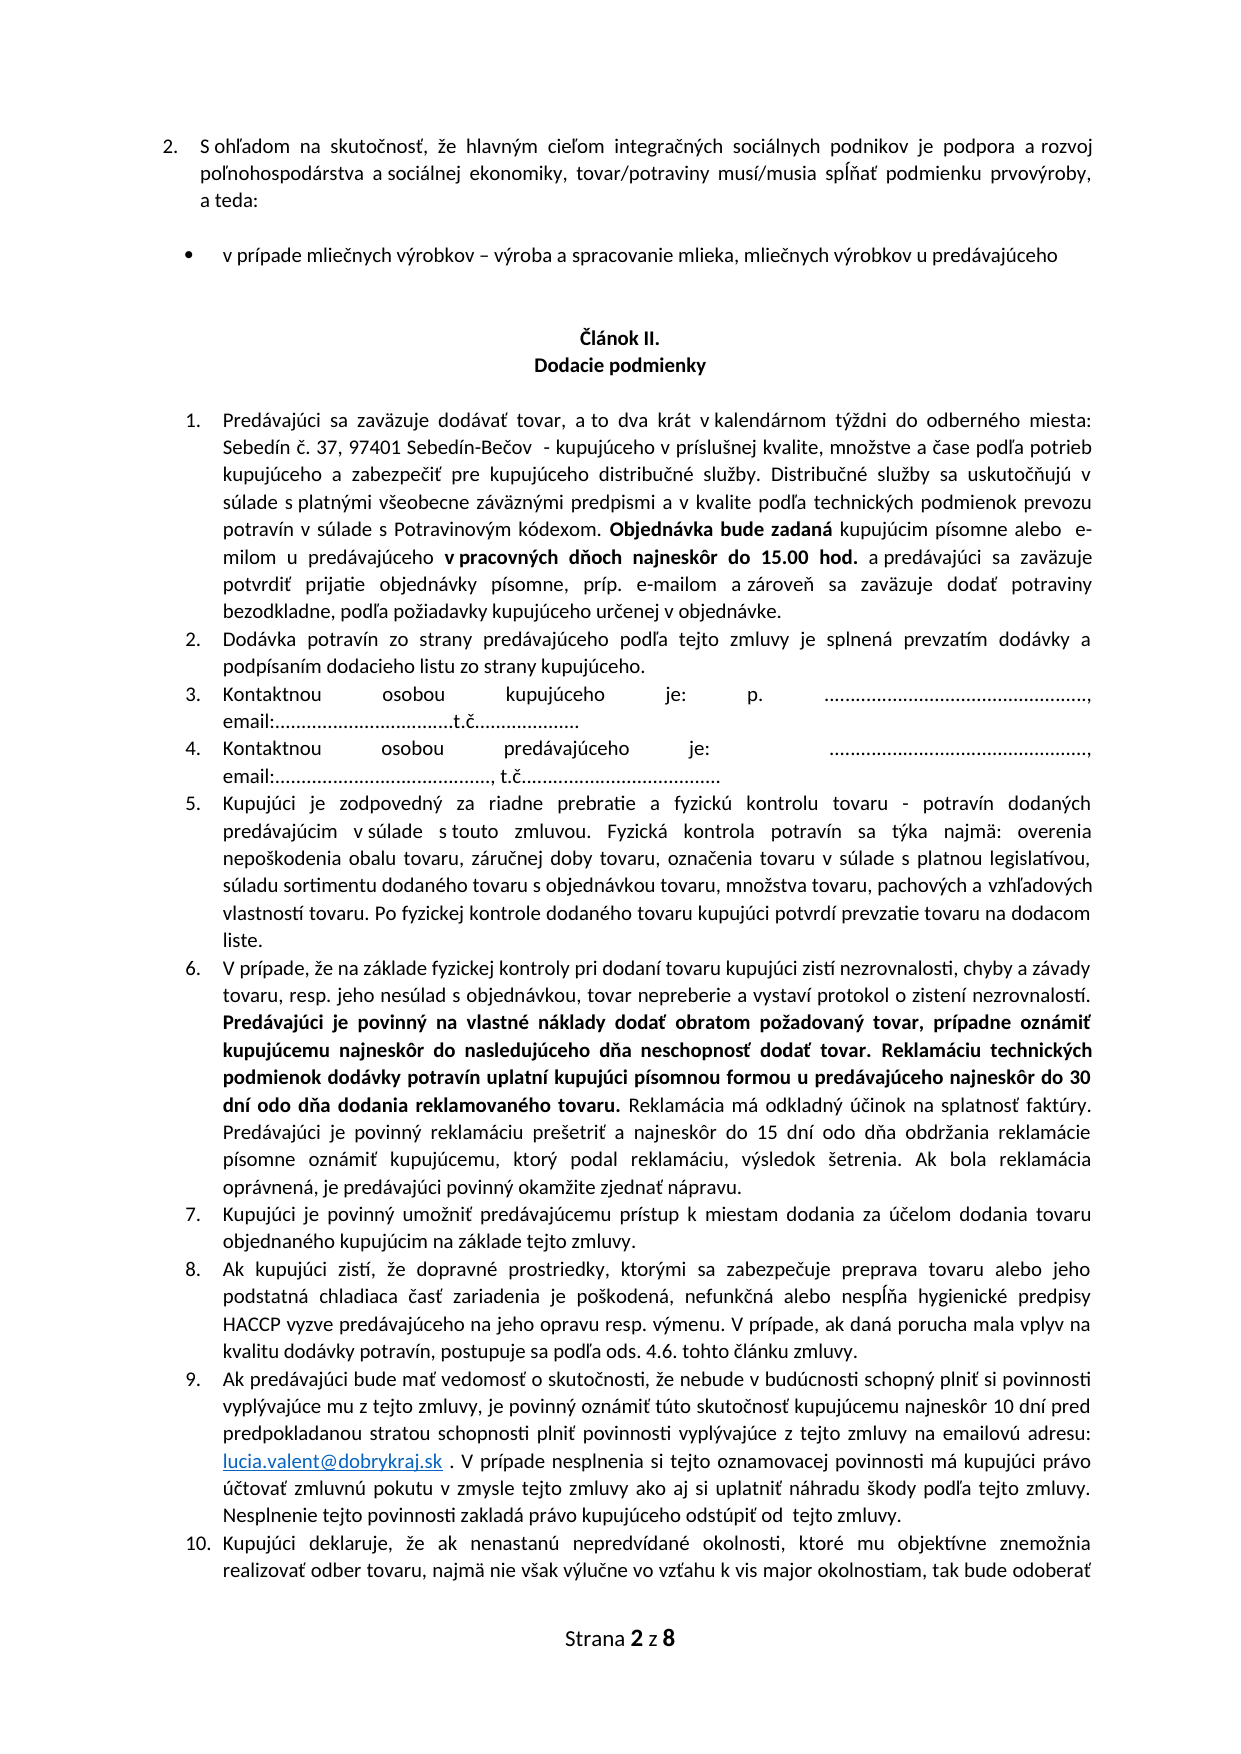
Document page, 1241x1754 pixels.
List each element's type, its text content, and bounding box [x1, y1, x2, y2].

list v prípade mliečnych výrobkov – výroba a spracovanie mlieka, mliečnych výrobkov u predávajúceho [185, 242, 1093, 268]
list Článok II. [148, 325, 1093, 350]
list Dodacie podmienky [148, 352, 1093, 377]
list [185, 1530, 1093, 1583]
list Kupujúci je povinný umožniť predávajúcemu prístup k miestam dodania za účelom dodania tovaru objednaného kupujúcim na základe tejto zmluvy. [185, 1201, 1093, 1254]
list Predávajúci sa zaväzuje dodávať tovar, a to dva krát v kalendárnom týždni do odberného miesta: Sebedín č. 37, 97401 Sebedín-Bečov - kupujúceho v príslušnej kvalite, množstve a čase podľa potrieb kupujúceho a zabezpečiť pre kupujúceho distribučné služby. Distribučné služby sa uskutočňujú v súlade s platnými všeobecne záväznými predpismi a v kvalite podľa technických podmienok prevozu potravín v súlade s Potravinovým kódexom. Objednávka bude zadaná kupujúcim písomne alebo e-milom u predávajúceho v pracovných dňoch najneskôr do 15.00 hod. a predávajúci sa zaväzuje potvrdiť prijatie objednávky písomne, príp. e-mailom a zároveň sa zaväzuje dodať potraviny bezodkladne, podľa požiadavky kupujúceho určenej v objednávke. [185, 407, 1093, 624]
list Kontaktnou osobou predávajúceho je: ................................................., email:........................................., t.č...................................... [185, 736, 1093, 788]
list Dodávka potravín zo strany predávajúceho podľa tejto zmluvy je splnená prevzatím dodávky a podpísaním dodacieho listu zo strany kupujúceho. [185, 626, 1093, 679]
list V prípade, že na základe fyzickej kontroly pri dodaní tovaru kupujúci zistí nezrovnalosti, chyby a závady tovaru, resp. jeho nesúlad s objednávkou, tovar nepreberie a vystaví protokol o zistení nezrovnalostí. Predávajúci je povinný na vlastné náklady dodať obratom požadovaný tovar, prípadne oznámiť kupujúcemu najneskôr do nasledujúceho dňa neschopnosť dodať tovar. Reklamáciu technických podmienok dodávky potravín uplatní kupujúci písomnou formou u predávajúceho najneskôr do 30 dní odo dňa dodania reklamovaného tovaru. Reklamácia má odkladný účinok na splatnosť faktúry. Predávajúci je povinný reklamáciu prešetriť a najneskôr do 15 dní odo dňa obdržania reklamácie písomne oznámiť kupujúcemu, ktorý podal reklamáciu, výsledok šetrenia. Ak bola reklamácia oprávnená, je predávajúci povinný okamžite zjednať nápravu. [185, 955, 1093, 1199]
list Kupujúci je zodpovedný za riadne prebratie a fyzickú kontrolu tovaru - potravín dodaných predávajúcim v súlade s touto zmluvou. Fyzická kontrola potravín sa týka najmä: overenia nepoškodenia obalu tovaru, záručnej doby tovaru, označenia tovaru v súlade s platnou legislatívou, súladu sortimentu dodaného tovaru s objednávkou tovaru, množstva tovaru, pachových a vzhľadových vlastností tovaru. Po fyzickej kontrole dodaného tovaru kupujúci potvrdí prevzatie tovaru na dodacom liste. [185, 790, 1093, 953]
list Ak predávajúci bude mať vedomosť o skutočnosti, že nebude v budúcnosti schopný plniť si povinnosti vyplývajúce mu z tejto zmluvy, je povinný oznámiť túto skutočnosť kupujúcemu najneskôr 10 dní pred predpokladanou stratou schopnosti plniť povinnosti vyplývajúce z tejto zmluvy na emailovú adresu: lucia.valent@dobrykraj.sk . V prípade nesplnenia si tejto oznamovacej povinnosti má kupujúci právo účtovať zmluvnú pokutu v zmysle tejto zmluvy ako aj si uplatniť náhradu škody podľa tejto zmluvy. Nesplnenie tejto povinnosti zakladá právo kupujúceho odstúpiť od tejto zmluvy. [185, 1366, 1093, 1528]
list Kontaktnou osobou kupujúceho je: p. .................................................., email:..................................t.č.................... [185, 681, 1093, 734]
list Ak kupujúci zistí, že dopravné prostriedky, ktorými sa zabezpečuje preprava tovaru alebo jeho podstatná chladiaca časť zariadenia je poškodená, nefunkčná alebo nespĺňa hygienické predpisy HACCP vyzve predávajúceho na jeho opravu resp. výmenu. V prípade, ak daná porucha mala vplyv na kvalitu dodávky potravín, postupuje sa podľa ods. 4.6. tohto článku zmluvy. [185, 1256, 1093, 1364]
list S ohľadom na skutočnosť, že hlavným cieľom integračných sociálnych podnikov je podpora a rozvoj poľnohospodárstva a sociálnej ekonomiky, tovar/potraviny musí/musia spĺňať podmienku prvovýroby, a teda: [162, 133, 1093, 213]
